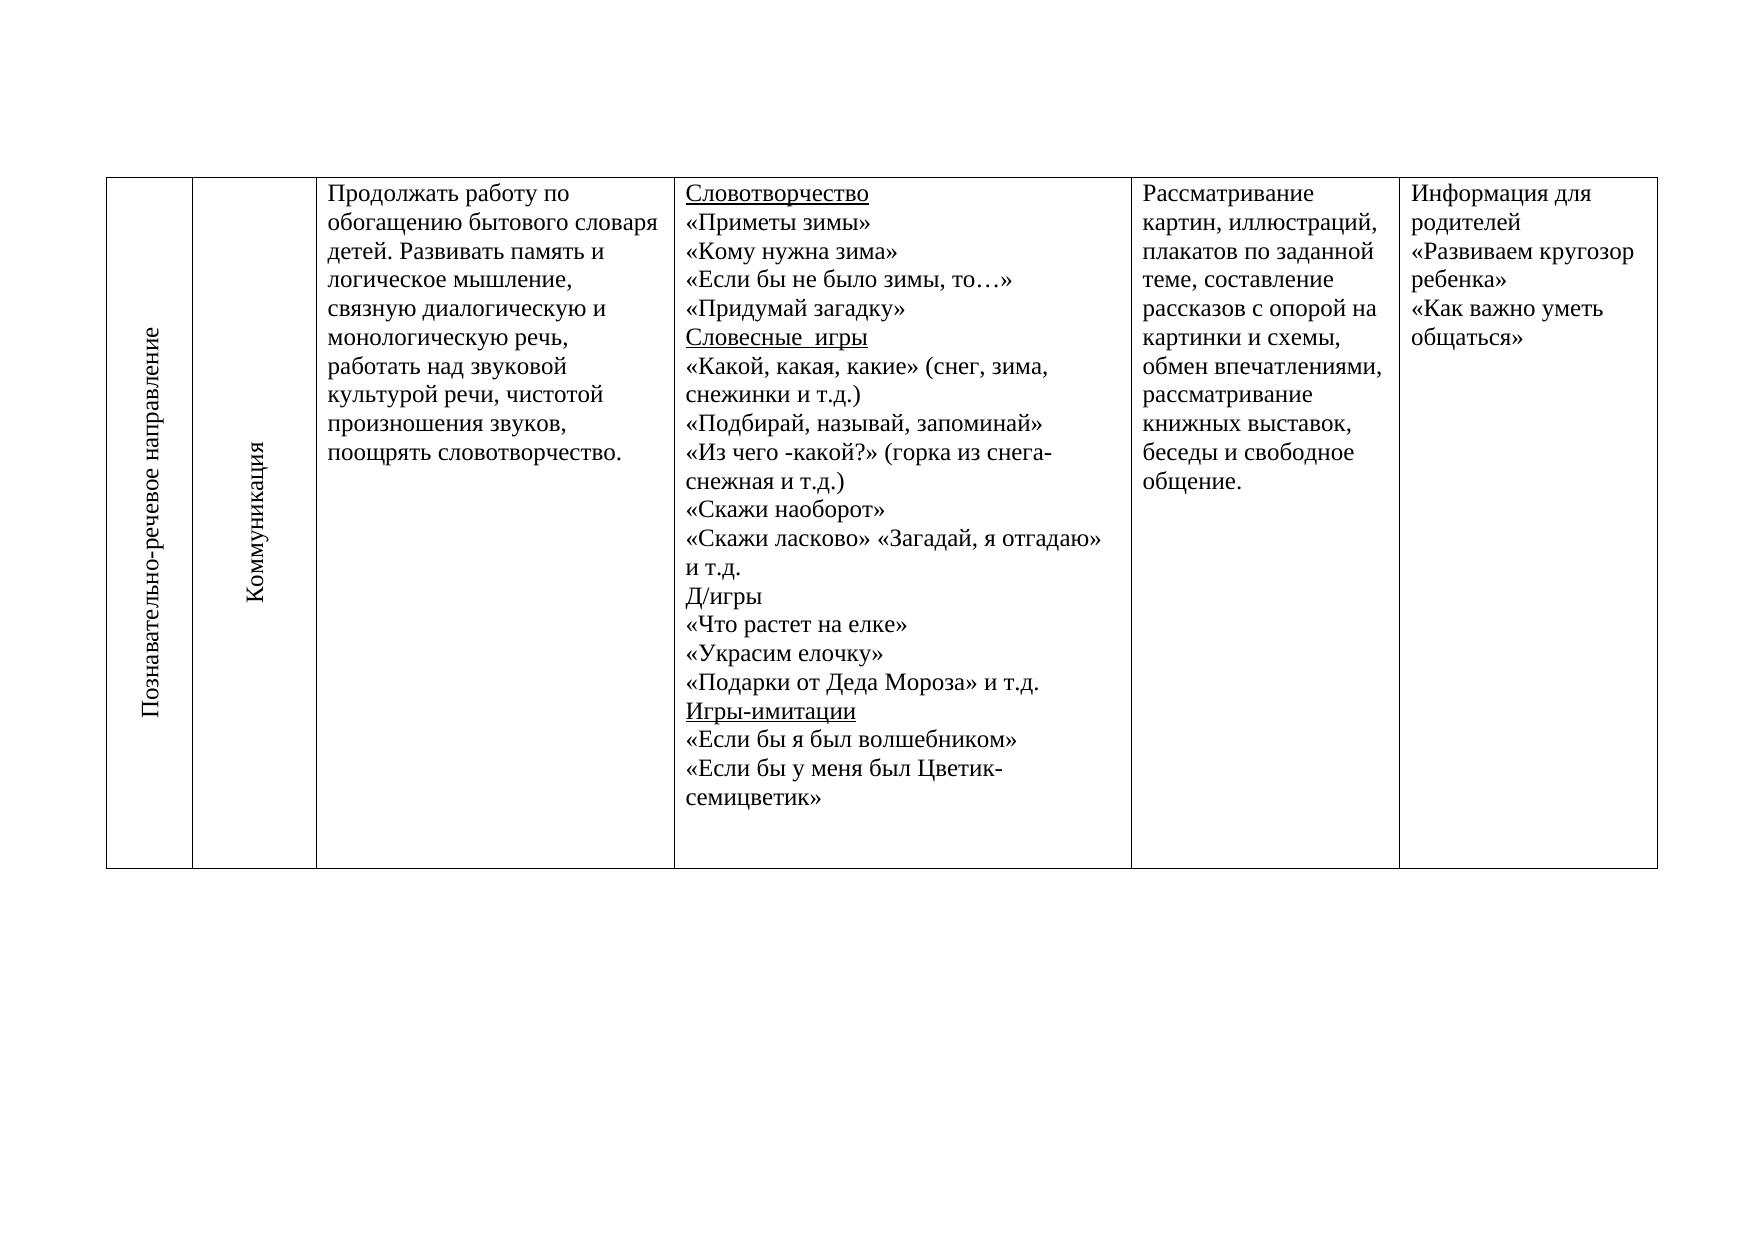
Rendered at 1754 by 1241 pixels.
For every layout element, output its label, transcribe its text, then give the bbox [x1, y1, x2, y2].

table_cell Словотворчество «Приметы зимы» «Кому нужна зима» «Если бы не было зимы, то…» «Придумай загадку» Словесные игры «Какой, какая, какие» (снег, зима, снежинки и т.д.) «Подбирай, называй, запоминай» «Из чего -какой?» (горка из снега-снежная и т.д.) «Скажи наоборот» «Скажи ласково» «Загадай, я отгадаю» и т.д. Д/игры «Что растет на елке» «Украсим елочку» «Подарки от Деда Мороза» и т.д. Игры-имитации «Если бы я был волшебником» «Если бы у меня был Цветик-семицветик» [675, 178, 1131, 868]
table_cell Познавательно-речевое направление [107, 178, 192, 868]
table_cell Коммуникация [193, 178, 316, 868]
table_cell Продолжать работу по обогащению бытового словаря детей. Развивать память и логическое мышление, связную диалогическую и монологическую речь, работать над звуковой культурой речи, чистотой произношения звуков, поощрять словотворчество. [317, 178, 674, 868]
table_cell Рассматривание картин, иллюстраций, плакатов по заданной теме, составление рассказов с опорой на картинки и схемы, обмен впечатлениями, рассматривание книжных выставок, беседы и свободное общение. [1132, 178, 1399, 868]
table_cell Информация для родителей «Развиваем кругозор ребенка» «Как важно уметь общаться» [1400, 178, 1657, 868]
